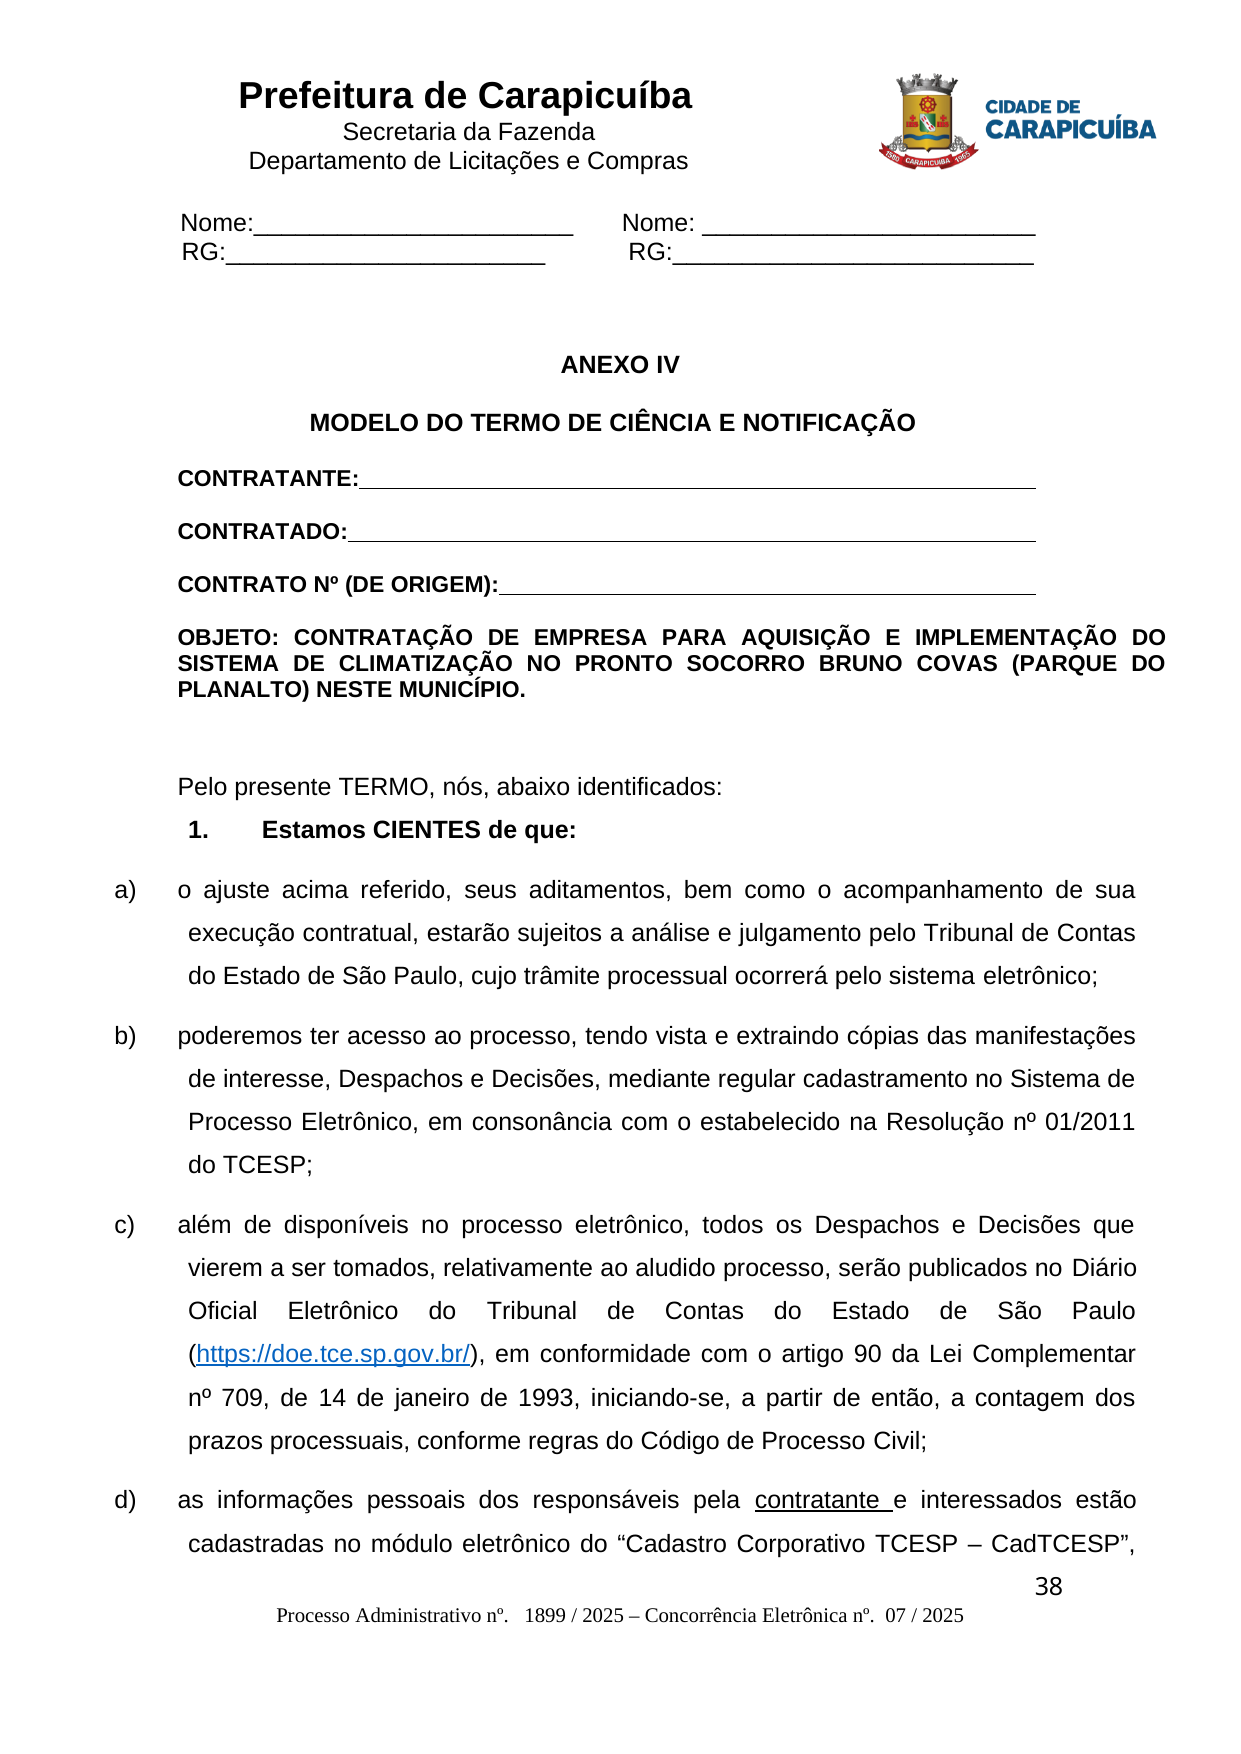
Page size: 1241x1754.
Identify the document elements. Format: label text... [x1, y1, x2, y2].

text OBJETO: CONTRATAÇÃO DE EMPRESA PARA AQUISIÇÃO E IMPLEMENTAÇÃO DO SISTEMA DE CLIMATIZAÇÃO NO PRONTO SOCORRO BRUNO COVAS (PARQUE DO PLANALTO) NESTE MUNICÍPIO. [177, 623, 1167, 702]
list o ajuste acima referido, seus aditamentos, bem como o acompanhamento de sua execução contratual, estarão sujeitos a análise e julgamento pelo Tribunal de Contas do Estado de São Paulo, cujo trâmite processual ocorrerá pelo sistema eletrônico; [114, 875, 1137, 990]
text CONTRATADO: [177, 518, 1137, 544]
text ANEXO IV [177, 350, 1063, 379]
list Estamos CIENTES de que: [188, 815, 1137, 844]
picture [877, 65, 1159, 172]
text Nome:_______________________ Nome: ________________________ [177, 208, 1039, 237]
text CONTRATO Nº (DE ORIGEM): [177, 571, 1137, 597]
text CONTRATANTE: [177, 465, 1137, 492]
list além de disponíveis no processo eletrônico, todos os Despachos e Decisões que vierem a ser tomados, relativamente ao aludido processo, serão publicados no Diário Oficial Eletrônico do Tribunal de Contas do Estado de São Paulo (https://doe.tce.sp.gov.br/), em conformidade com o artigo 90 da Lei Complementar nº 709, de 14 de janeiro de 1993, iniciando-se, a partir de então, a contagem dos prazos processuais, conforme regras do Código de Processo Civil; [114, 1210, 1137, 1454]
text Pelo presente TERMO, nós, abaixo identificados: [177, 772, 1137, 801]
list poderemos ter acesso ao processo, tendo vista e extraindo cópias das manifestações de interesse, Despachos e Decisões, mediante regular cadastramento no Sistema de Processo Eletrônico, em consonância com o estabelecido na Resolução nº 01/2011 do TCESP; [114, 1021, 1137, 1179]
text MODELO DO TERMO DE CIÊNCIA E NOTIFICAÇÃO [177, 408, 1048, 437]
text RG:_______________________ RG:__________________________ [177, 237, 1039, 266]
